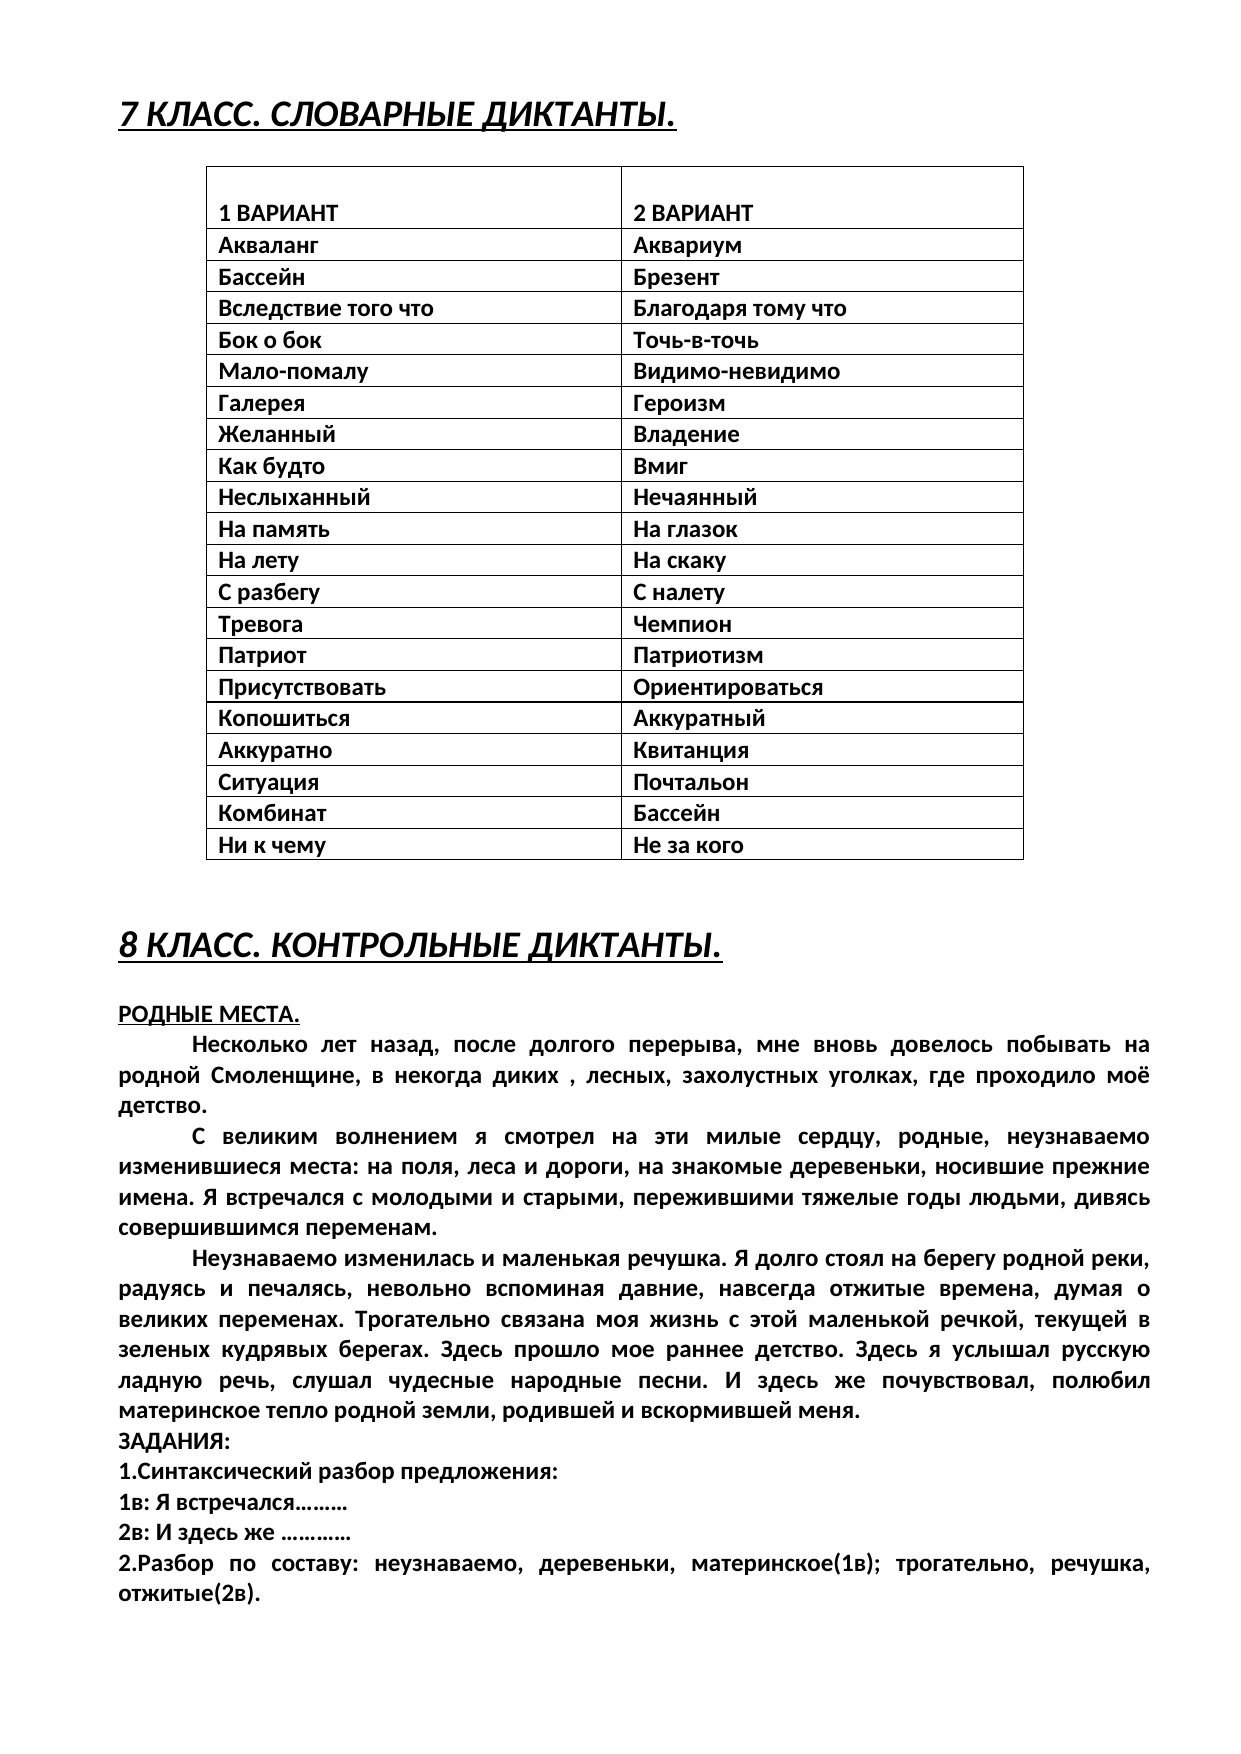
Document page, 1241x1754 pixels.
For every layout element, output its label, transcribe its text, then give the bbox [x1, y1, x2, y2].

table_cell Как будто [207, 450, 621, 481]
table_cell Аквариум [622, 229, 1023, 259]
table_cell На память [207, 513, 621, 544]
text Несколько лет назад, после долгого перерыва, мне вновь довелось побывать на родной Смоленщине, в некогда диких , лесных, захолустных уголках, где проходило моё детство. [118, 1028, 1152, 1120]
table_cell Квитанция [622, 734, 1023, 764]
table_cell Ориентироваться [622, 671, 1023, 701]
table_cell Аккуратный [622, 703, 1023, 733]
table_cell Брезент [622, 261, 1023, 291]
table_cell Аккуратно [207, 734, 621, 764]
table_cell Видимо-невидимо [622, 355, 1023, 386]
table_header 1 ВАРИАНТ [207, 167, 621, 228]
table_cell Вследствие того что [207, 292, 621, 323]
table_cell Нечаянный [622, 482, 1023, 512]
table_cell Благодаря тому что [622, 292, 1023, 323]
table_cell С разбегу [207, 576, 621, 607]
text ЗАДАНИЯ: [118, 1425, 1152, 1456]
text Неузнаваемо изменилась и маленькая речушка. Я долго стоял на берегу родной реки, радуясь и печалясь, невольно вспоминая давние, навсегда отжитые времена, думая о великих переменах. Трогательно связана моя жизнь с этой маленькой речкой, текущей в зеленых кудрявых берегах. Здесь прошло мое раннее детство. Здесь я услышал русскую ладную речь, слушал чудесные народные песни. И здесь же почувствовал, полюбил материнское тепло родной земли, родившей и вскормившей меня. [118, 1242, 1152, 1425]
text 7 КЛАСС. СЛОВАРНЫЕ ДИКТАНТЫ. [118, 89, 1152, 135]
table_cell Комбинат [207, 797, 621, 828]
table_cell На глазок [622, 513, 1023, 544]
table_cell Героизм [622, 387, 1023, 417]
table_cell Акваланг [207, 229, 621, 259]
table_cell Ни к чему [207, 829, 621, 859]
table_cell Мало-помалу [207, 355, 621, 386]
table_cell Копошиться [207, 703, 621, 733]
table_cell Вмиг [622, 450, 1023, 481]
text 2в: И здесь же ………… [118, 1517, 1152, 1547]
text РОДНЫЕ МЕСТА. [118, 998, 1152, 1028]
table_cell Тревога [207, 608, 621, 638]
table_header 2 ВАРИАНТ [622, 167, 1023, 228]
text 1.Синтаксический разбор предложения: [118, 1456, 1152, 1486]
table_cell Почтальон [622, 766, 1023, 796]
table_cell На скаку [622, 545, 1023, 575]
text С великим волнением я смотрел на эти милые сердцу, родные, неузнаваемо изменившиеся места: на поля, леса и дороги, на знакомые деревеньки, носившие прежние имена. Я встречался с молодыми и старыми, пережившими тяжелые годы людьми, дивясь совершившимся переменам. [118, 1120, 1152, 1242]
text 1в: Я встречался……… [118, 1486, 1152, 1517]
table_cell С налету [622, 576, 1023, 607]
table_cell Бассейн [207, 261, 621, 291]
table_cell Бассейн [622, 797, 1023, 828]
table_cell Присутствовать [207, 671, 621, 701]
table_cell Желанный [207, 419, 621, 449]
table_cell Патриот [207, 639, 621, 670]
table_cell Точь-в-точь [622, 324, 1023, 354]
table_cell Владение [622, 419, 1023, 449]
table_cell Чемпион [622, 608, 1023, 638]
table_cell Ситуация [207, 766, 621, 796]
text 2.Разбор по составу: неузнаваемо, деревеньки, материнское(1в); трогательно, речушка, отжитые(2в). [118, 1547, 1152, 1608]
table_cell Галерея [207, 387, 621, 417]
table_cell Неслыханный [207, 482, 621, 512]
table_cell Бок о бок [207, 324, 621, 354]
table_cell Патриотизм [622, 639, 1023, 670]
table_cell Не за кого [622, 829, 1023, 859]
table_cell На лету [207, 545, 621, 575]
text 8 КЛАСС. КОНТРОЛЬНЫЕ ДИКТАНТЫ. [118, 921, 1152, 967]
